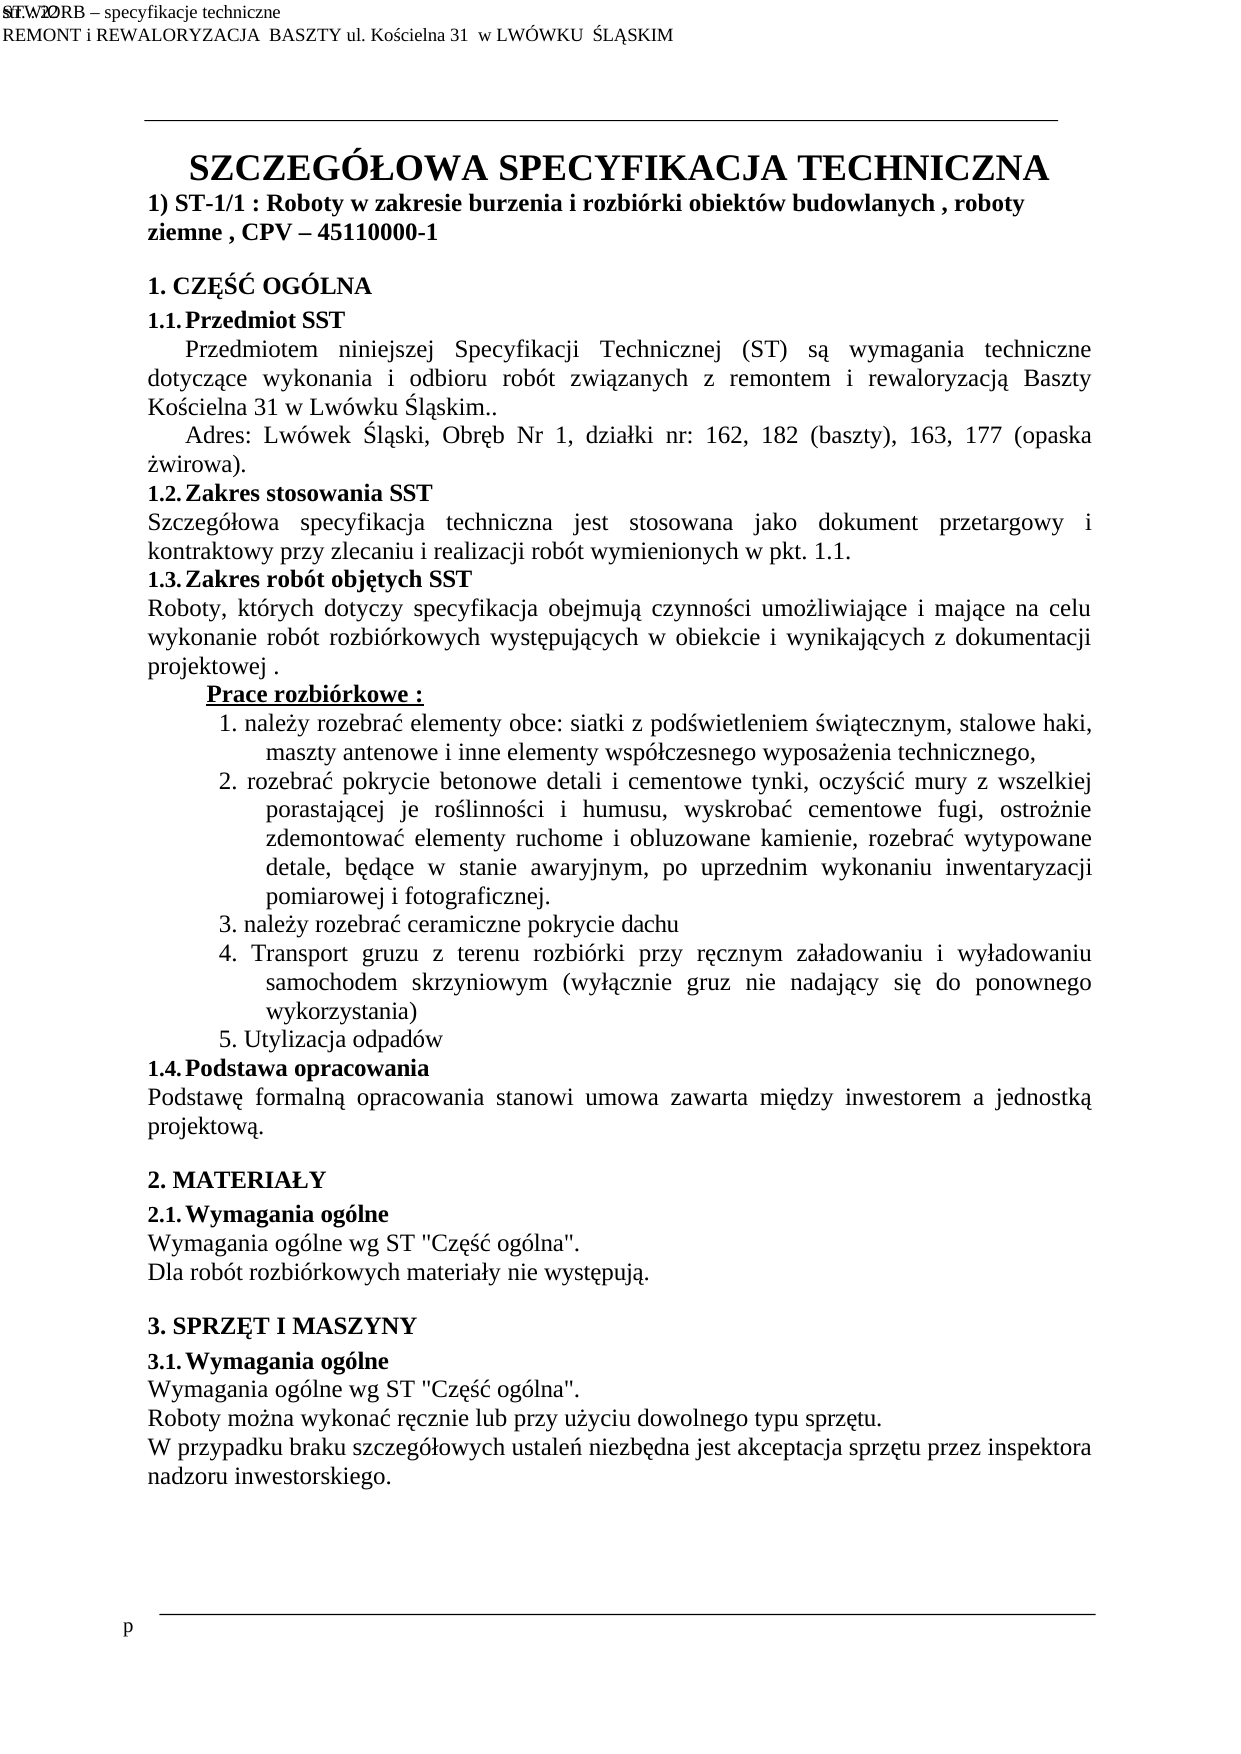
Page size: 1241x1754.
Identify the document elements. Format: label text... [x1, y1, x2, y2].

text Wymagania ogólne wg ST "Część ogólna". [147, 1375, 1119, 1403]
list Utylizacja odpadów [218, 1024, 1119, 1053]
subtitle Wymagania ogólne [147, 1200, 1119, 1228]
text Dla robót rozbiórkowych materiały nie występują. [147, 1257, 1119, 1286]
list Transport gruzu z terenu rozbiórki przy ręcznym załadowaniu i wyładowaniu samochodem skrzyniowym (wyłącznie gruz nie nadający się do ponownego wykorzystania) [218, 938, 1093, 1024]
text Prace rozbiórkowe : [206, 680, 1119, 708]
subtitle Zakres robót objętych SST [147, 565, 1119, 593]
subtitle Zakres stosowania SST [147, 478, 1119, 507]
subtitle SZCZEGÓŁOWA SPECYFIKACJA TECHNICZNA [188, 145, 1119, 188]
text Przedmiotem niniejszej Specyfikacji Technicznej (ST) są wymagania techniczne dotyczące wykonania i odbioru robót związanych z remontem i rewaloryzacją Baszty Kościelna 31 w Lwówku Śląskim.. [147, 334, 1092, 421]
text 1) ST-1/1 : Roboty w zakresie burzenia i rozbiórki obiektów budowlanych , roboty ziemne , CPV – 45110000-1 [147, 188, 1073, 246]
list należy rozebrać ceramiczne pokrycie dachu [218, 909, 1119, 938]
subtitle Wymagania ogólne [147, 1346, 1119, 1375]
subtitle Podstawa opracowania [147, 1054, 1119, 1082]
text Wymagania ogólne wg ST "Część ogólna". [147, 1228, 1119, 1257]
text Adres: Lwówek Śląski, Obręb Nr 1, działki nr: 162, 182 (baszty), 163, 177 (opaska żwirowa). [147, 421, 1093, 478]
subtitle Przedmiot SST [147, 306, 1119, 334]
text Szczegółowa specyfikacja techniczna jest stosowana jako dokument przetargowy i kontraktowy przy zlecaniu i realizacji robót wymienionych w pkt. 1.1. [147, 507, 1092, 564]
list rozebrać pokrycie betonowe detali i cementowe tynki, oczyścić mury z wszelkiej porastającej je roślinności i humusu, wyskrobać cementowe fugi, ostrożnie zdemontować elementy ruchome i obluzowane kamienie, rozebrać wytypowane detale, będące w stanie awaryjnym, po uprzednim wykonaniu inwentaryzacji pomiarowej i fotograficznej. [218, 766, 1093, 909]
text Podstawę formalną opracowania stanowi umowa zawarta między inwestorem a jednostką projektową. [147, 1082, 1092, 1140]
text Roboty, których dotyczy specyfikacja obejmują czynności umożliwiające i mające na celu wykonanie robót rozbiórkowych występujących w obiekcie i wynikających z dokumentacji projektowej . [147, 593, 1092, 679]
subtitle CZĘŚĆ OGÓLNA [147, 271, 1119, 299]
subtitle SPRZĘT I MASZYNY [147, 1311, 1119, 1340]
list należy rozebrać elementy obce: siatki z podświetleniem świątecznym, stalowe haki, maszty antenowe i inne elementy współczesnego wyposażenia technicznego, [218, 708, 1093, 766]
text W przypadku braku szczegółowych ustaleń niezbędna jest akceptacja sprzętu przez inspektora nadzoru inwestorskiego. [147, 1432, 1119, 1490]
subtitle MATERIAŁY [147, 1165, 1119, 1194]
text Roboty można wykonać ręcznie lub przy użyciu dowolnego typu sprzętu. [147, 1403, 1119, 1432]
